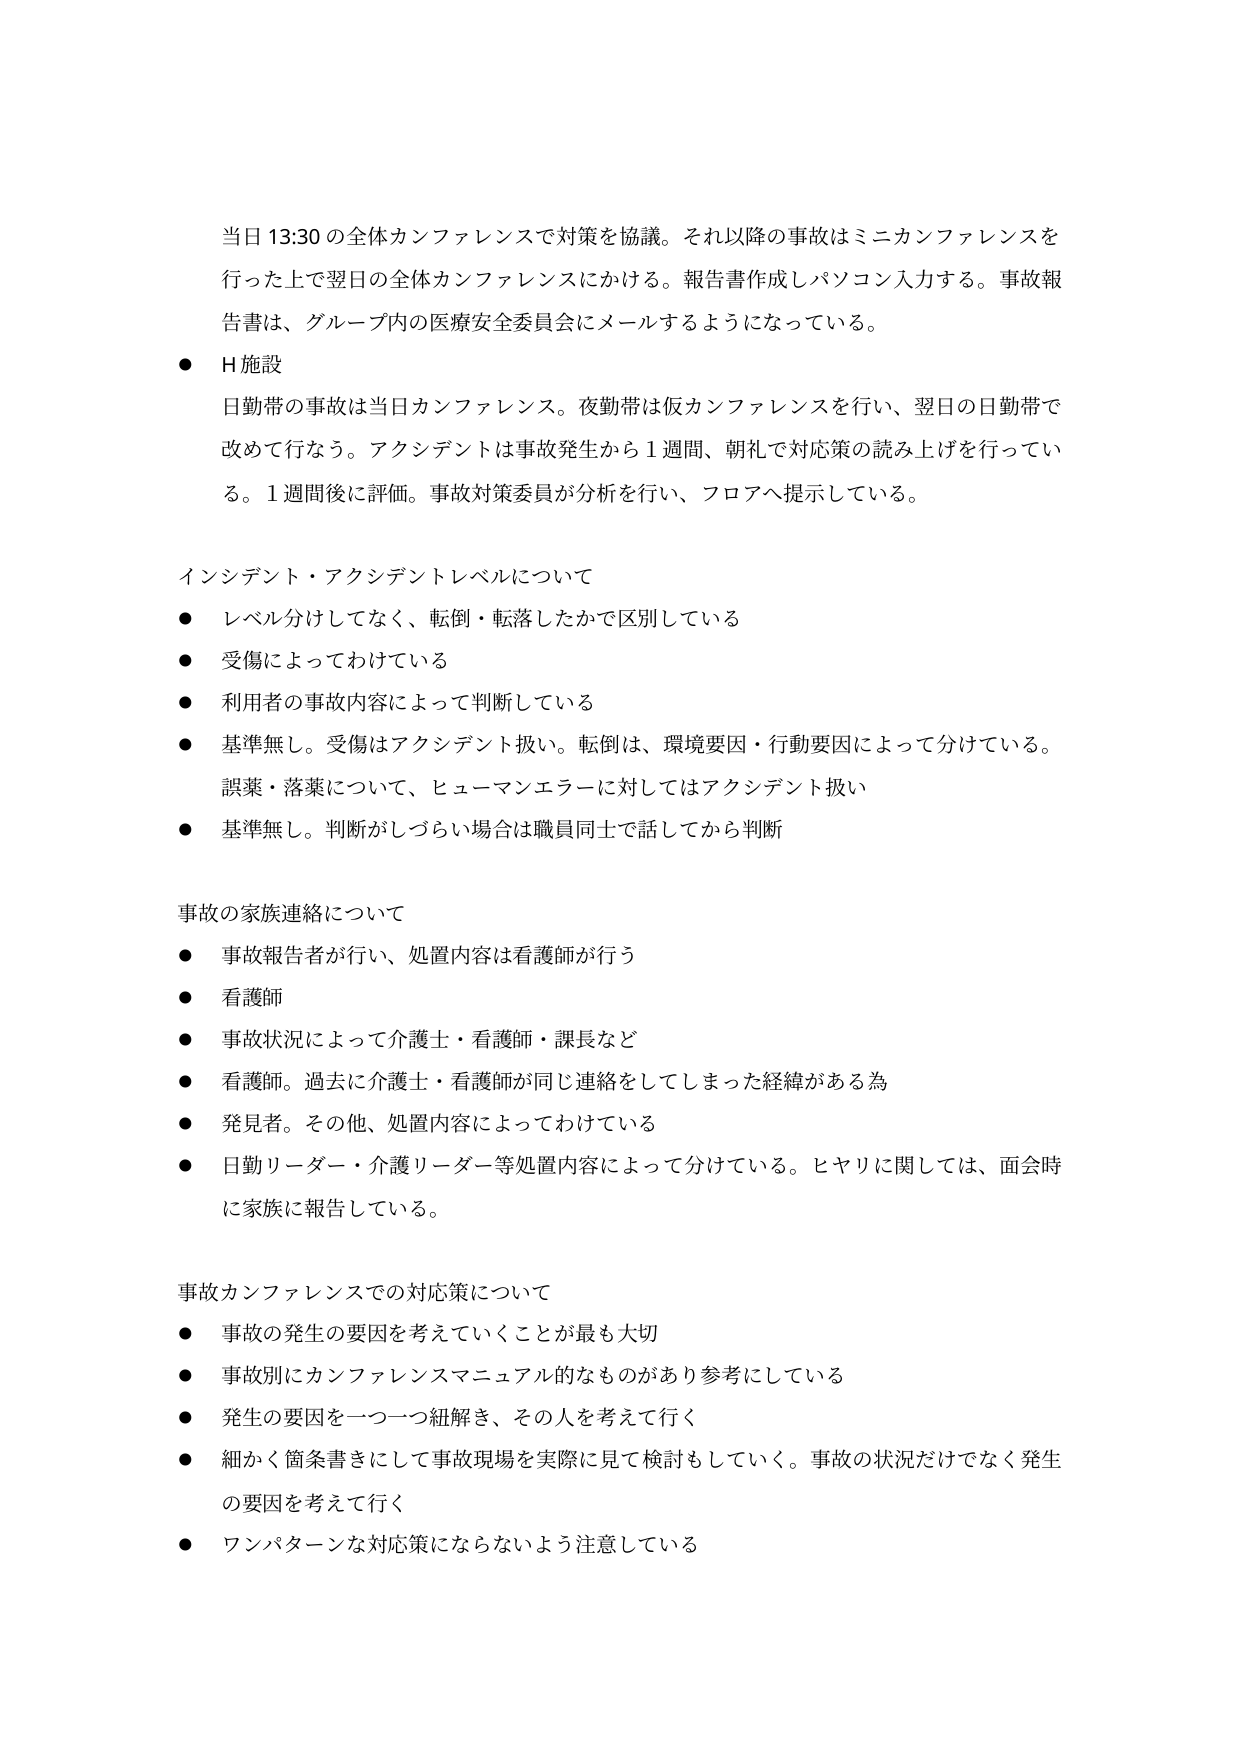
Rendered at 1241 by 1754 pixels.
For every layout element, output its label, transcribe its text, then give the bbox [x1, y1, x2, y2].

list 事故の発生の要因を考えていくことが最も大切 [177, 1314, 1063, 1352]
list 事故状況によって介護士・看護師・課長など [177, 1019, 1063, 1057]
list 受傷によってわけている [177, 641, 1063, 678]
list 細かく箇条書きにして事故現場を実際に見て検討もしていく。事故の状況だけでなく発生の要因を考えて行く [177, 1440, 1063, 1521]
list 発生の要因を一つ一つ紐解き、その人を考えて行く [177, 1398, 1063, 1436]
list 基準無し。受傷はアクシデント扱い。転倒は、環境要因・行動要因によって分けている。誤薬・落薬について、ヒューマンエラーに対してはアクシデント扱い [177, 725, 1063, 805]
list 事故報告者が行い、処置内容は看護師が行う [177, 936, 1063, 973]
list 事故別にカンファレンスマニュアル的なものがあり参考にしている [177, 1356, 1063, 1394]
text インシデント・アクシデントレベルについて [177, 557, 1063, 594]
list 日勤帯の事故は当日カンファレンス。夜勤帯は仮カンファレンスを行い、翌日の日勤帯で改めて行なう。アクシデントは事故発生から１週間、朝礼で対応策の読み上げを行っている。１週間後に評価。事故対策委員が分析を行い、フロアへ提示している。 [221, 387, 1063, 511]
list ワンパターンな対応策にならないよう注意している [177, 1525, 1063, 1563]
text 事故カンファレンスでの対応策について [177, 1272, 1063, 1310]
list 看護師。過去に介護士・看護師が同じ連絡をしてしまった経緯がある為 [177, 1061, 1063, 1099]
list レベル分けしてなく、転倒・転落したかで区別している [177, 599, 1063, 636]
list 利用者の事故内容によって判断している [177, 683, 1063, 720]
list 日勤リーダー・介護リーダー等処置内容によって分けている。ヒヤリに関しては、面会時に家族に報告している。 [177, 1145, 1063, 1226]
list 看護師 [177, 977, 1063, 1015]
list 当日13:30の全体カンファレンスで対策を協議。それ以降の事故はミニカンファレンスを行った上で翌日の全体カンファレンスにかける。報告書作成しパソコン入力する。事故報告書は、グループ内の医療安全委員会にメールするようになっている。 [221, 217, 1063, 341]
list H施設 [177, 345, 1063, 382]
list 基準無し。判断がしづらい場合は職員同士で話してから判断 [177, 810, 1063, 847]
list 発見者。その他、処置内容によってわけている [177, 1103, 1063, 1141]
text 事故の家族連絡について [177, 893, 1063, 931]
